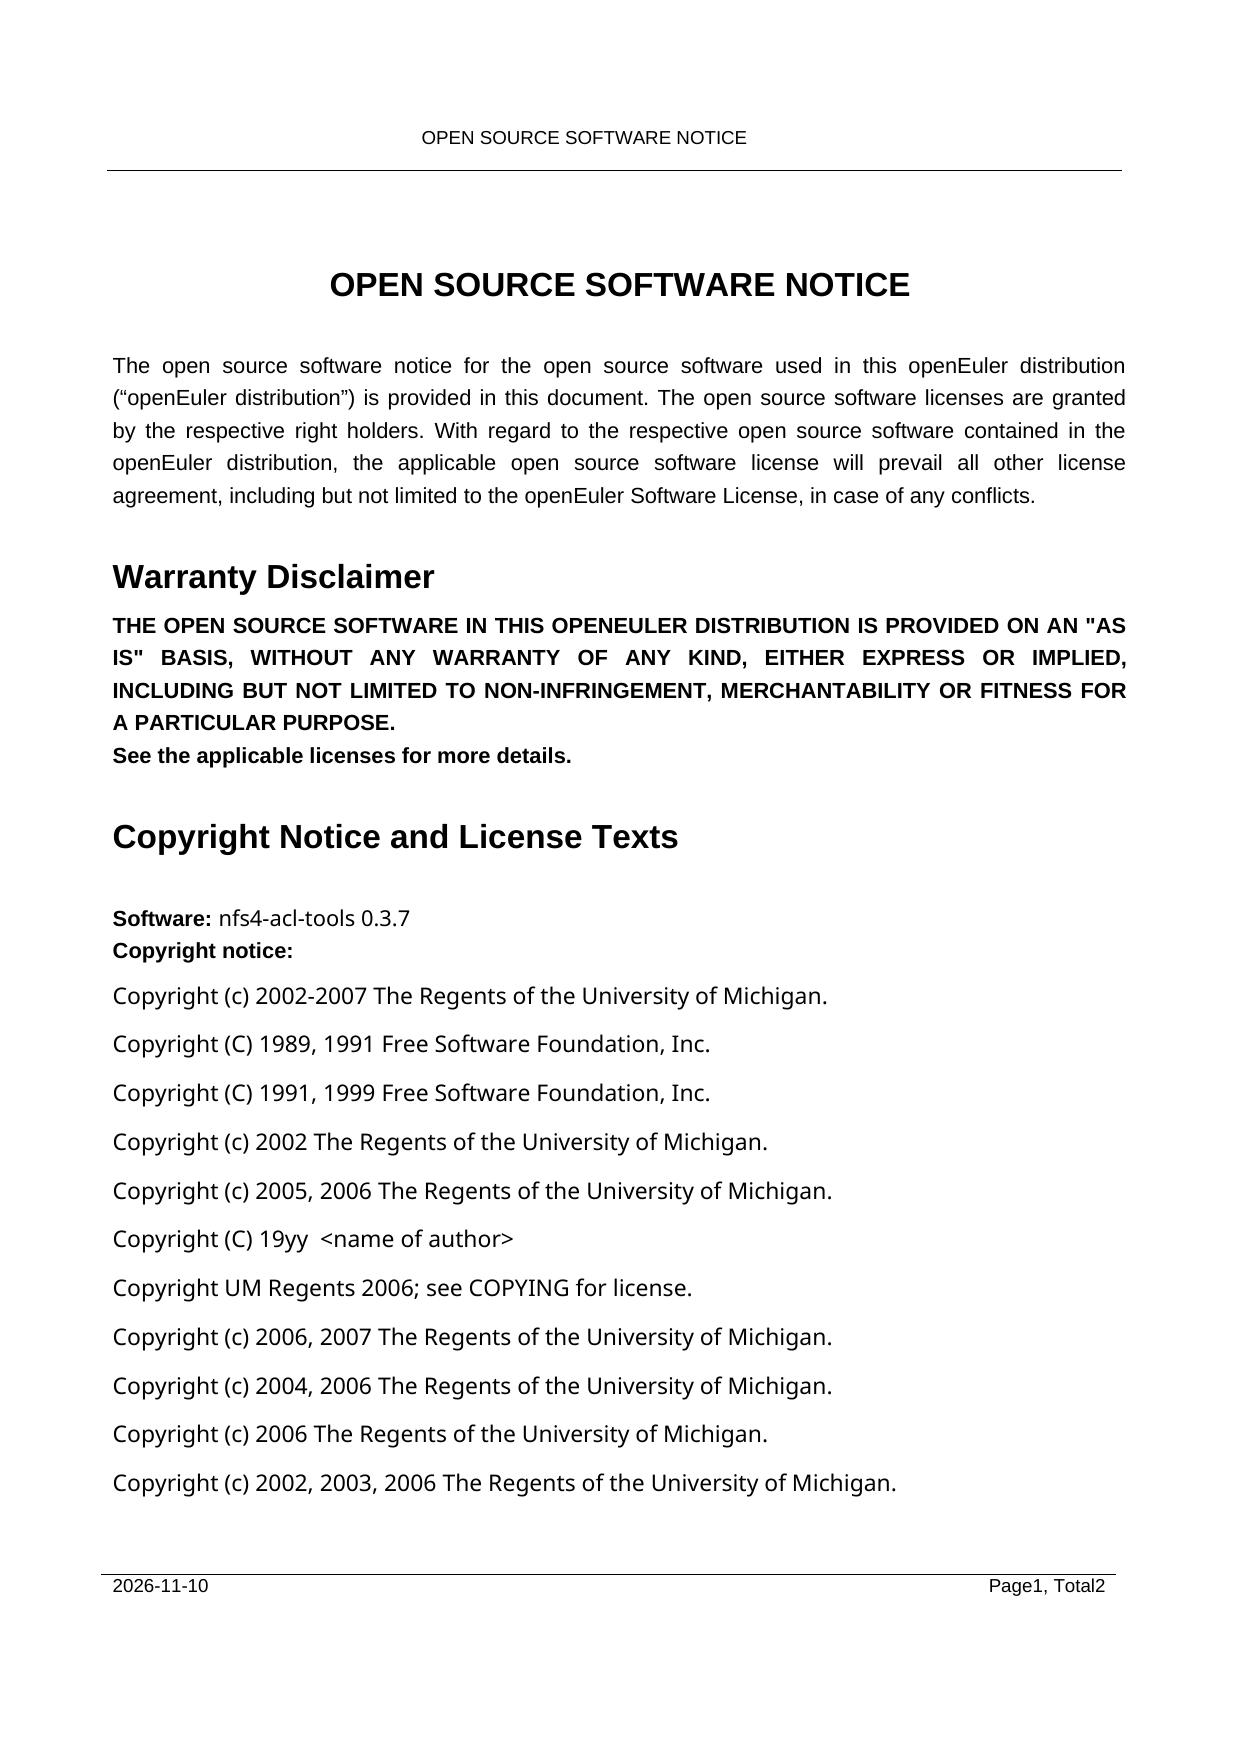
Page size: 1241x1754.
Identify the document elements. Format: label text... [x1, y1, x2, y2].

text THE OPEN SOURCE SOFTWARE IN THIS OPENEULER DISTRIBUTION IS PROVIDED ON AN "AS IS" BASIS, WITHOUT ANY WARRANTY OF ANY KIND, EITHER EXPRESS OR IMPLIED, INCLUDING BUT NOT LIMITED TO NON-INFRINGEMENT, MERCHANTABILITY OR FITNESS FOR A PARTICULAR PURPOSE. See the applicable licenses for more details. [112, 609, 1128, 771]
text OPEN SOURCE SOFTWARE NOTICE [112, 251, 1128, 316]
text The open source software notice for the open source software used in this openEuler distribution (“openEuler distribution”) is provided in this document. The open source software licenses are granted by the respective right holders. With regard to the respective open source software contained in the openEuler distribution, the applicable open source software license will prevail all other license agreement, including but not limited to the openEuler Software License, in case of any conflicts. [112, 349, 1128, 511]
text Software: nfs4-acl-tools 0.3.7 [112, 901, 1128, 934]
text Copyright Notice and License Texts [112, 804, 1128, 869]
text Warranty Disclaimer [112, 544, 1128, 609]
text Copyright notice: [112, 934, 1128, 966]
text Copyright (c) 2002-2007 The Regents of the University of Michigan. Copyright (C) 1989, 1991 Free Software Foundation, Inc. Copyright (C) 1991, 1999 Free Software Foundation, Inc. Copyright (c) 2002 The Regents of the University of Michigan. Copyright (c) 2005, 2006 The Regents of the University of Michigan. Copyright (C) 19yy <name of author> Copyright UM Regents 2006; see COPYING for license. Copyright (c) 2006, 2007 The Regents of the University of Michigan. Copyright (c) 2004, 2006 The Regents of the University of Michigan. Copyright (c) 2006 The Regents of the University of Michigan. Copyright (c) 2002, 2003, 2006 The Regents of the University of Michigan. [112, 979, 1128, 1548]
